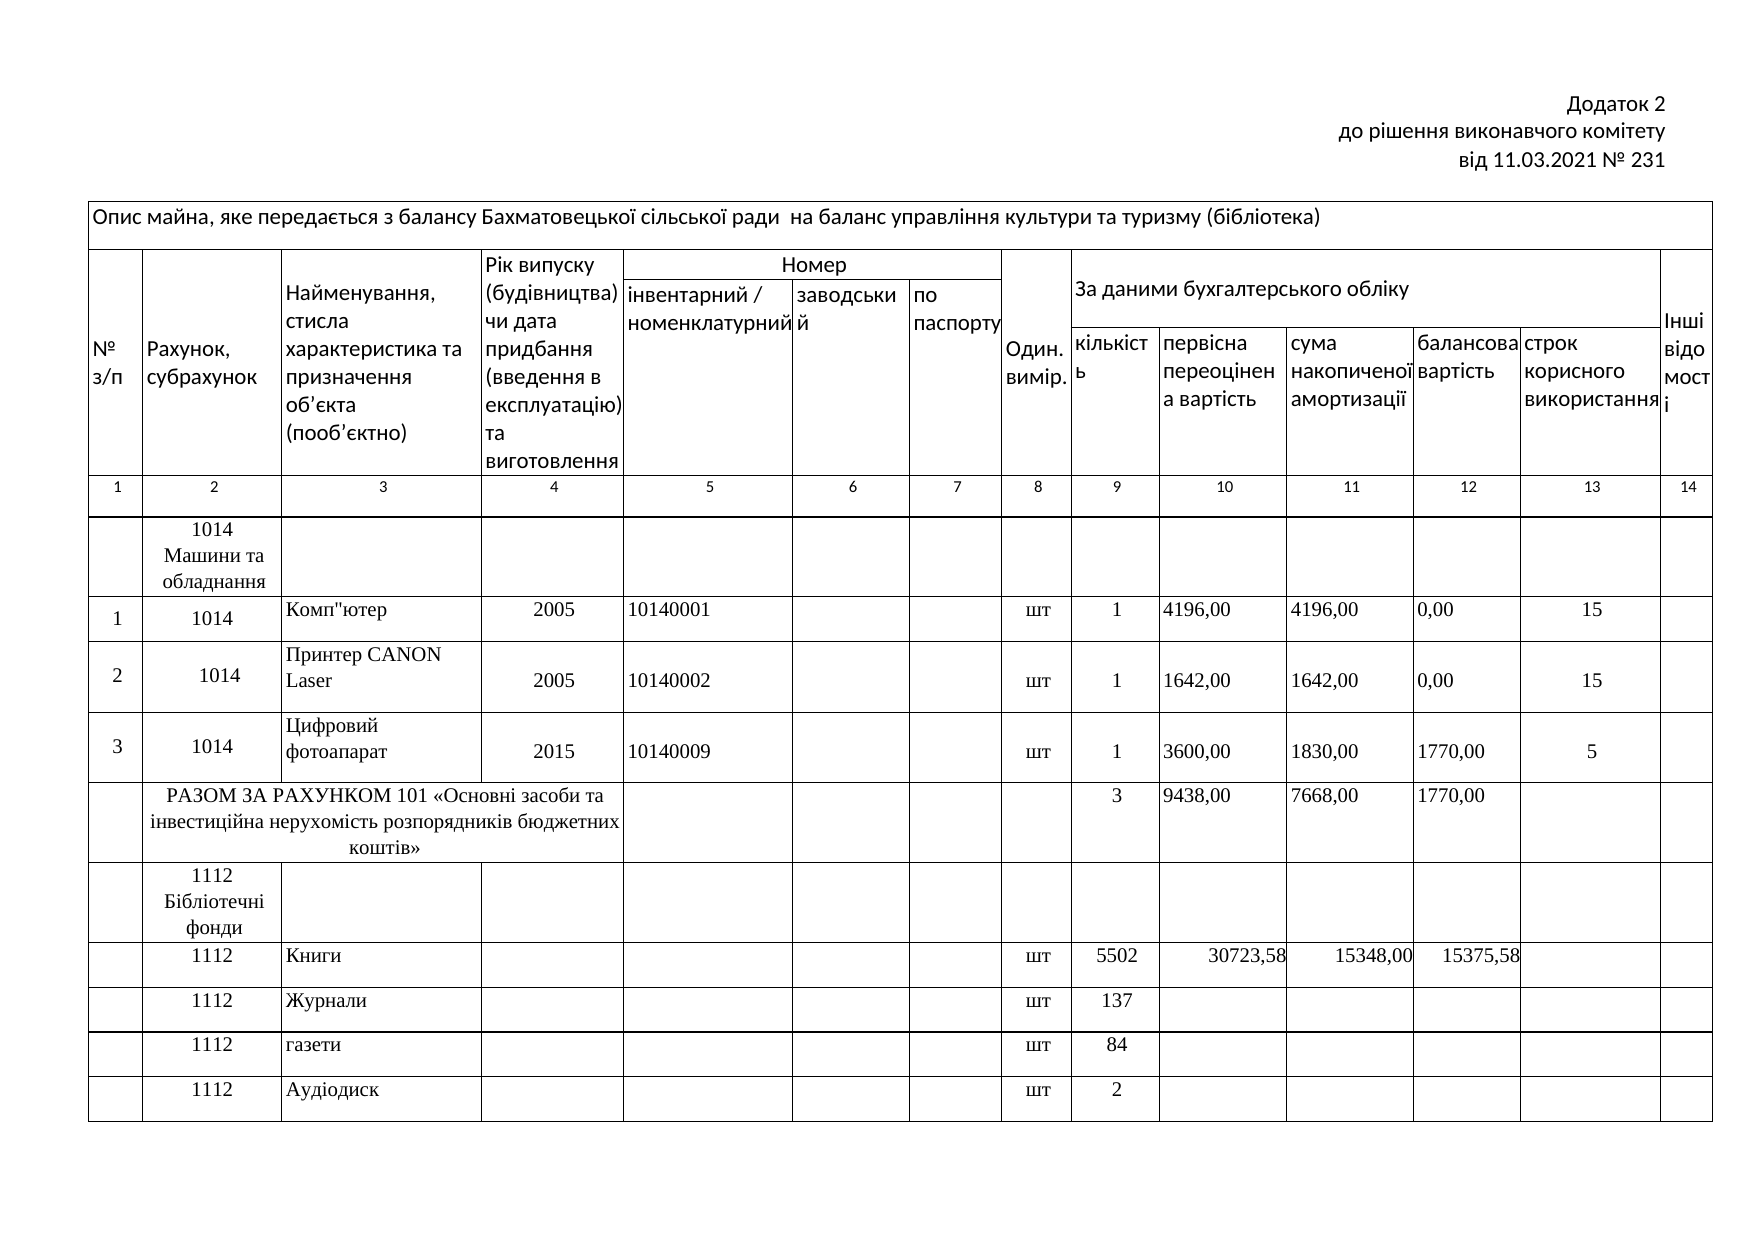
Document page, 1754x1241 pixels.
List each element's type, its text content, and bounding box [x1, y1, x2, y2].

table_cell Номер [624, 250, 1001, 279]
table_cell заводський [793, 280, 909, 475]
table_cell [1002, 783, 1071, 862]
table_cell шт [1002, 713, 1071, 782]
table_cell 8 [1002, 476, 1071, 516]
table_cell строк корисного використання [1521, 328, 1660, 475]
table_cell 1770,00 [1414, 783, 1520, 862]
table_cell [1287, 518, 1413, 596]
table_cell 3 [282, 476, 481, 516]
text до рішення виконавчого комітету [88, 117, 1665, 145]
table_cell 30723,58 [1160, 943, 1286, 987]
table_cell [282, 518, 481, 596]
table_cell 14 [1661, 476, 1712, 516]
table_cell 1112 [143, 943, 281, 987]
table_cell 137 [1072, 988, 1159, 1031]
table_cell 5 [624, 476, 792, 516]
table_cell 84 [1072, 1033, 1159, 1076]
table_cell [89, 988, 142, 1031]
table_cell 1112 [143, 1077, 281, 1121]
table_cell [624, 863, 792, 942]
table_cell 7 [910, 476, 1001, 516]
table_cell [1521, 988, 1660, 1031]
table_cell [1287, 988, 1413, 1031]
table_cell [1661, 863, 1712, 942]
table_cell Принтер CANON Laser [282, 642, 481, 712]
table_cell [910, 943, 1001, 987]
table_cell [1521, 1077, 1660, 1121]
table_cell 10140009 [624, 713, 792, 782]
table_cell [1072, 518, 1159, 596]
table_cell 3 [1072, 783, 1159, 862]
table_cell [1287, 863, 1413, 942]
table_cell 15375,58 [1414, 943, 1520, 987]
table_cell [1661, 943, 1712, 987]
table_cell 4 [482, 476, 623, 516]
table_cell № з/п [89, 250, 142, 475]
table_cell 0,00 [1414, 642, 1520, 712]
table_cell [624, 1077, 792, 1121]
table_cell [482, 1033, 623, 1076]
table_cell [1661, 597, 1712, 641]
table_cell 1112 [143, 988, 281, 1031]
table_cell [910, 597, 1001, 641]
table_cell [1521, 783, 1660, 862]
table_cell [624, 518, 792, 596]
table_cell Рік випуску (будівництва) чи дата придбання (введення в експлуатацію) та виготовлення [482, 250, 623, 475]
table_cell Комп"ютер [282, 597, 481, 641]
table_cell газети [282, 1033, 481, 1076]
table_cell 1 [1072, 597, 1159, 641]
table_cell [910, 988, 1001, 1031]
table_cell [1287, 1033, 1413, 1076]
table_cell шт [1002, 1033, 1071, 1076]
table_cell шт [1002, 1077, 1071, 1121]
table_cell [793, 943, 909, 987]
table_cell 2 [1072, 1077, 1159, 1121]
table_cell [1521, 1033, 1660, 1076]
table_cell [1160, 518, 1286, 596]
table_cell 1 [89, 597, 142, 641]
table_cell Найменування, стисла характеристика та призначення об’єкта (пооб’єктно) [282, 250, 481, 475]
table_cell [624, 943, 792, 987]
table_cell 1014 [143, 713, 281, 782]
table_cell [793, 863, 909, 942]
table_cell Аудіодиск [282, 1077, 481, 1121]
table_cell РАЗОМ ЗА РАХУНКОМ 101 «Основні засоби та інвестиційна нерухомість розпорядників бюджетних коштів» [143, 783, 623, 862]
table_cell [89, 1077, 142, 1121]
table_cell [1521, 863, 1660, 942]
table_cell 2005 [482, 597, 623, 641]
table_cell [624, 783, 792, 862]
table_header Опис майна, яке передається з балансу Бахматовецької сільської ради на баланс управління культури та туризму (бібліотека) [89, 202, 1712, 249]
table_cell кількість [1072, 328, 1159, 475]
table_cell 1830,00 [1287, 713, 1413, 782]
table_cell 1112 Бібліотечні фонди [143, 863, 281, 942]
table_cell інвентарний / номенклатурний [624, 280, 792, 475]
table_cell 3 [89, 713, 142, 782]
table_cell 11 [1287, 476, 1413, 516]
table_cell [482, 863, 623, 942]
table_cell [1661, 1077, 1712, 1121]
table_cell 6 [793, 476, 909, 516]
table_cell [1072, 863, 1159, 942]
table_cell [1661, 1033, 1712, 1076]
table_cell 3600,00 [1160, 713, 1286, 782]
table_cell Журнали [282, 988, 481, 1031]
table_cell по паспорту [910, 280, 1001, 475]
table_cell [793, 988, 909, 1031]
table_cell [89, 1033, 142, 1076]
table_cell [482, 518, 623, 596]
table_cell 5502 [1072, 943, 1159, 987]
table_cell [793, 642, 909, 712]
table_cell 5 [1521, 713, 1660, 782]
table_cell шт [1002, 943, 1071, 987]
table_cell 1642,00 [1160, 642, 1286, 712]
table_cell 1014 [143, 597, 281, 641]
table_cell 1 [89, 476, 142, 516]
table_cell шт [1002, 597, 1071, 641]
table_cell [89, 783, 142, 862]
table_cell [1160, 863, 1286, 942]
table_cell [793, 783, 909, 862]
table_cell 10140001 [624, 597, 792, 641]
table_cell [910, 642, 1001, 712]
table_cell [1661, 713, 1712, 782]
table_cell За даними бухгалтерського обліку [1072, 250, 1660, 327]
table_cell Інші відомості [1661, 250, 1712, 475]
table_cell 10140002 [624, 642, 792, 712]
table_cell [89, 943, 142, 987]
table_cell [910, 863, 1001, 942]
table_cell [793, 1033, 909, 1076]
table_cell балансова вартість [1414, 328, 1520, 475]
table_cell [793, 713, 909, 782]
table_cell [1160, 1033, 1286, 1076]
table_cell 2 [143, 476, 281, 516]
table_cell [1414, 1033, 1520, 1076]
table_cell [793, 597, 909, 641]
table_cell 7668,00 [1287, 783, 1413, 862]
table_cell [910, 1077, 1001, 1121]
table_cell [1414, 518, 1520, 596]
table_cell [624, 988, 792, 1031]
table_cell Книги [282, 943, 481, 987]
table_cell [910, 783, 1001, 862]
table_cell 1 [1072, 642, 1159, 712]
table_cell 0,00 [1414, 597, 1520, 641]
table_cell [1002, 518, 1071, 596]
table_cell 12 [1414, 476, 1520, 516]
table_cell Цифровий фотоапарат [282, 713, 481, 782]
table_cell [1661, 518, 1712, 596]
table_cell шт [1002, 988, 1071, 1031]
table_cell 1770,00 [1414, 713, 1520, 782]
table_cell 2015 [482, 713, 623, 782]
table_cell [482, 1077, 623, 1121]
table_cell 1 [1072, 713, 1159, 782]
table_cell 15 [1521, 642, 1660, 712]
table_cell [1521, 943, 1660, 987]
table_cell [89, 863, 142, 942]
table_cell [1414, 988, 1520, 1031]
table_cell 1112 [143, 1033, 281, 1076]
table_cell [1414, 1077, 1520, 1121]
text від 11.03.2021 № 231 [88, 145, 1665, 173]
table_cell Рахунок, субрахунок [143, 250, 281, 475]
table_cell 4196,00 [1160, 597, 1286, 641]
table_cell [1002, 863, 1071, 942]
table_cell 2 [89, 642, 142, 712]
table_cell [482, 988, 623, 1031]
table_cell [1414, 863, 1520, 942]
table_cell [89, 518, 142, 596]
table_cell [1661, 783, 1712, 862]
table_cell 2005 [482, 642, 623, 712]
table_cell 10 [1160, 476, 1286, 516]
table_cell Один. вимір. [1002, 250, 1071, 475]
table_cell 15348,00 [1287, 943, 1413, 987]
table_cell 1014 Машини та обладнання [143, 518, 281, 596]
table_cell [793, 1077, 909, 1121]
table_cell 1642,00 [1287, 642, 1413, 712]
table_cell 9438,00 [1160, 783, 1286, 862]
table_cell [1661, 642, 1712, 712]
table_cell 13 [1521, 476, 1660, 516]
table_cell сума накопиченої амортизації [1287, 328, 1413, 475]
table_cell [1521, 518, 1660, 596]
table_cell [910, 713, 1001, 782]
table_cell [1160, 988, 1286, 1031]
table_cell [624, 1033, 792, 1076]
table_cell 15 [1521, 597, 1660, 641]
table_cell [910, 518, 1001, 596]
table_cell [1160, 1077, 1286, 1121]
table_cell [1661, 988, 1712, 1031]
table_cell [793, 518, 909, 596]
table_cell [282, 863, 481, 942]
table_cell [482, 943, 623, 987]
table_cell 9 [1072, 476, 1159, 516]
table_cell 4196,00 [1287, 597, 1413, 641]
table_cell первісна переоцінена вартість [1160, 328, 1286, 475]
table_cell [1287, 1077, 1413, 1121]
text Додаток 2 [88, 89, 1665, 117]
table_cell шт [1002, 642, 1071, 712]
table_cell 1014 [143, 642, 281, 712]
table_cell [910, 1033, 1001, 1076]
